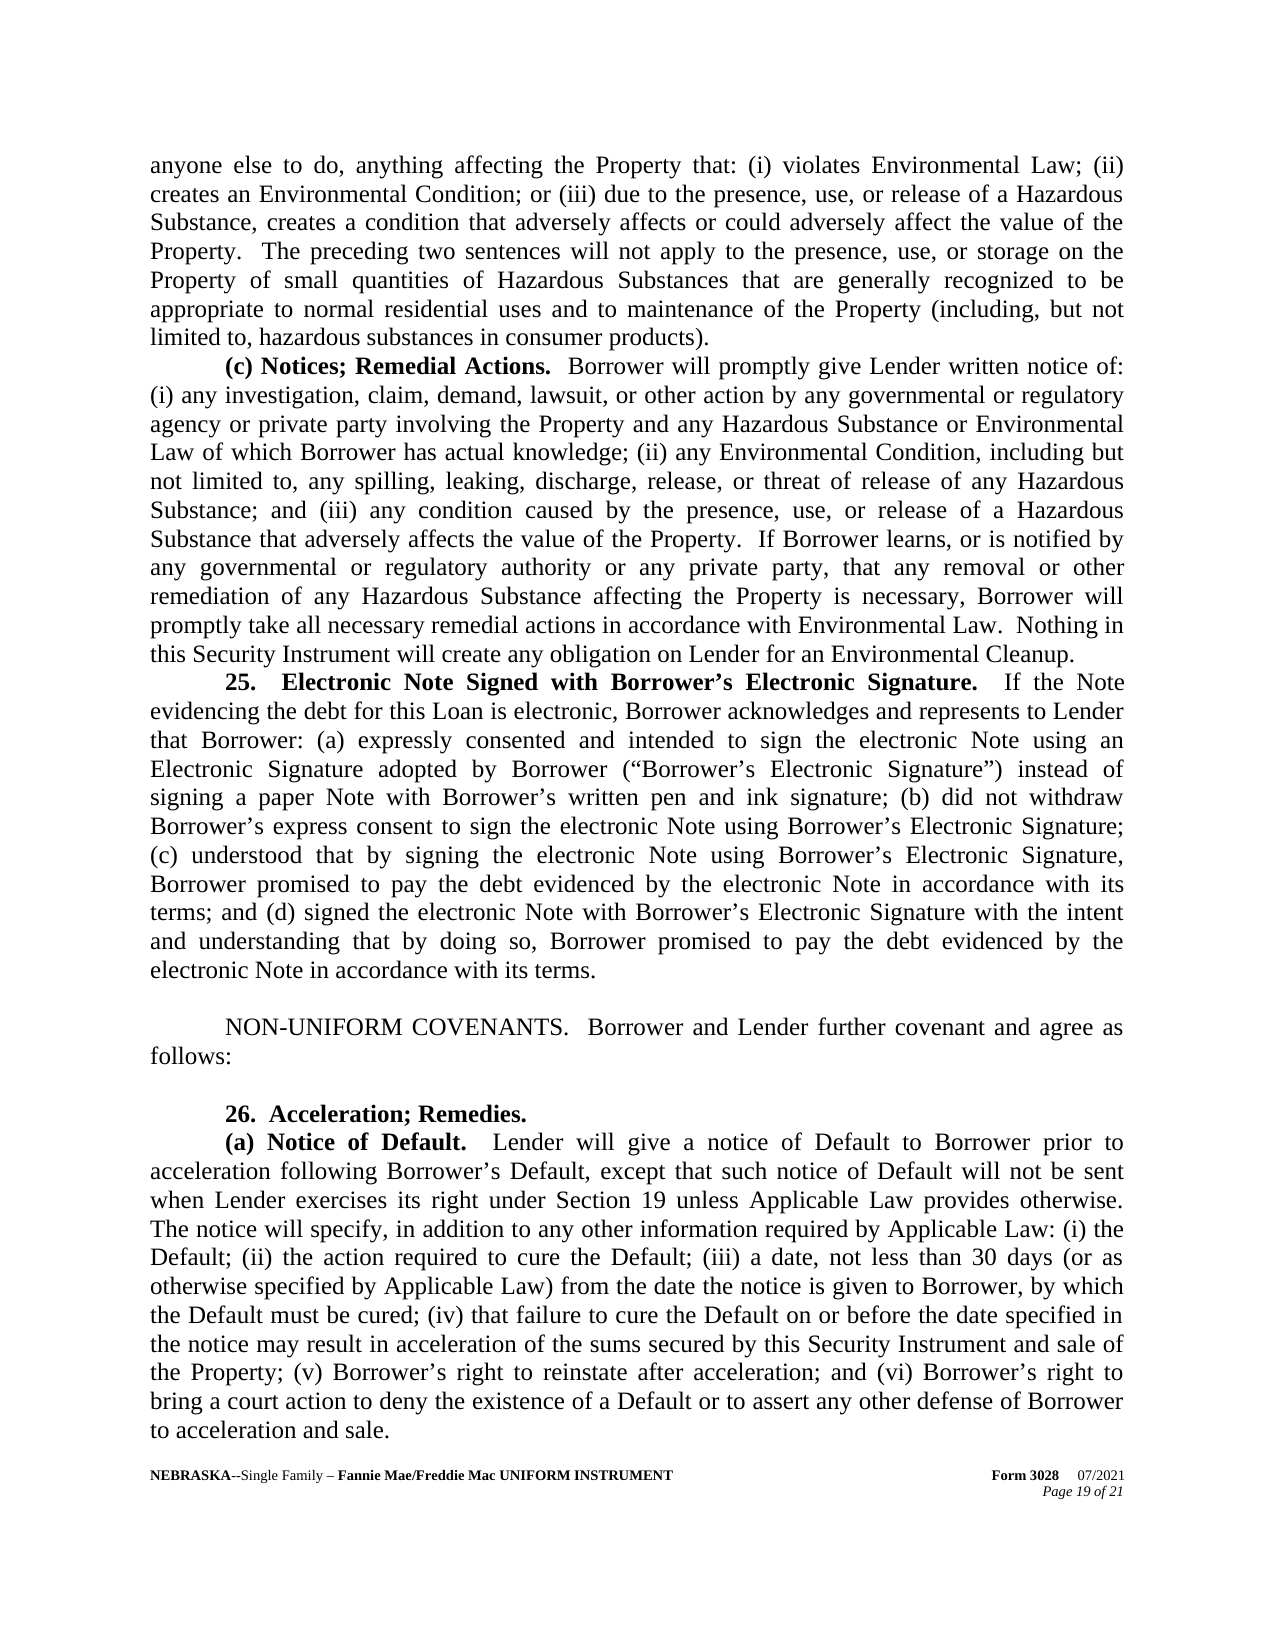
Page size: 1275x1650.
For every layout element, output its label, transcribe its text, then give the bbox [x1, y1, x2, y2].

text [150, 150, 1125, 351]
text (a) Notice of Default. Lender will give a notice of Default to Borrower prior to acceleration following Borrower’s Default, except that such notice of Default will not be sent when Lender exercises its right under Section 19 unless Applicable Law provides otherwise. The notice will specify, in addition to any other information required by Applicable Law: (i) the Default; (ii) the action required to cure the Default; (iii) a date, not less than 30 days (or as otherwise specified by Applicable Law) from the date the notice is given to Borrower, by which the Default must be cured; (iv) that failure to cure the Default on or before the date specified in the notice may result in acceleration of the sums secured by this Security Instrument and sale of the Property; (v) Borrower’s right to reinstate after acceleration; and (vi) Borrower’s right to bring a court action to deny the existence of a Default or to assert any other defense of Borrower to acceleration and sale. [150, 1127, 1125, 1444]
text NON-UNIFORM COVENANTS. Borrower and Lender further covenant and agree as follows: [150, 1012, 1125, 1070]
text 26. Acceleration; Remedies. [150, 1099, 1125, 1127]
text 25. Electronic Note Signed with Borrower’s Electronic Signature. If the Note evidencing the debt for this Loan is electronic, Borrower acknowledges and represents to Lender that Borrower: (a) expressly consented and intended to sign the electronic Note using an Electronic Signature adopted by Borrower (“Borrower’s Electronic Signature”) instead of signing a paper Note with Borrower’s written pen and ink signature; (b) did not withdraw Borrower’s express consent to sign the electronic Note using Borrower’s Electronic Signature; (c) understood that by signing the electronic Note using Borrower’s Electronic Signature, Borrower promised to pay the debt evidenced by the electronic Note in accordance with its terms; and (d) signed the electronic Note with Borrower’s Electronic Signature with the intent and understanding that by doing so, Borrower promised to pay the debt evidenced by the electronic Note in accordance with its terms. [150, 667, 1125, 984]
text (c) Notices; Remedial Actions. Borrower will promptly give Lender written notice of: (i) any investigation, claim, demand, lawsuit, or other action by any governmental or regulatory agency or private party involving the Property and any Hazardous Substance or Environmental Law of which Borrower has actual knowledge; (ii) any Environmental Condition, including but not limited to, any spilling, leaking, discharge, release, or threat of release of any Hazardous Substance; and (iii) any condition caused by the presence, use, or release of a Hazardous Substance that adversely affects the value of the Property. If Borrower learns, or is notified by any governmental or regulatory authority or any private party, that any removal or other remediation of any Hazardous Substance affecting the Property is necessary, Borrower will promptly take all necessary remedial actions in accordance with Environmental Law. Nothing in this Security Instrument will create any obligation on Lender for an Environmental Cleanup. [150, 351, 1125, 667]
